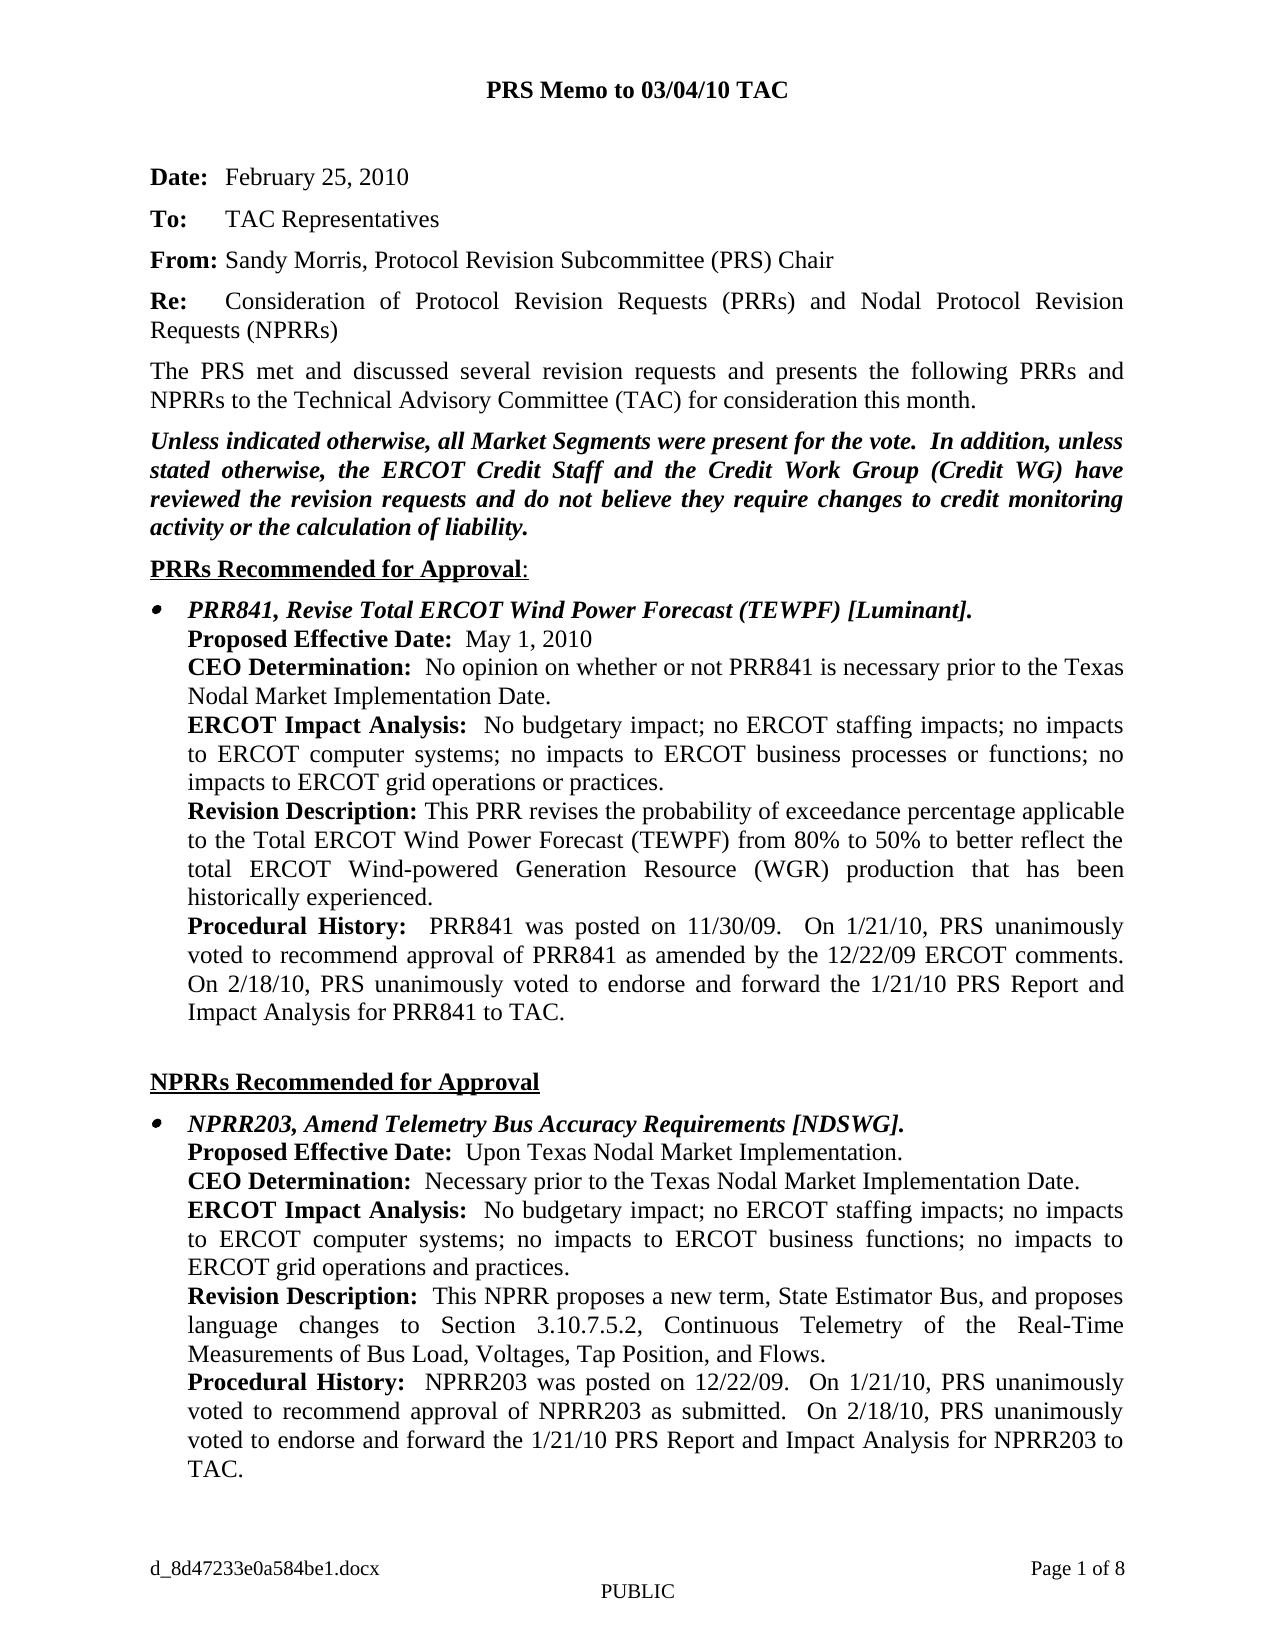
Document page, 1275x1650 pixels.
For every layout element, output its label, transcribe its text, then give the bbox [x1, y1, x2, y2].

text To: TAC Representatives [150, 204, 1125, 232]
list NPRR203, Amend Telemetry Bus Accuracy Requirements [NDSWG]. [150, 1109, 1125, 1137]
text The met and discussed several revision requests and presents the following PRRs and NPRRs to the Technical Advisory Committee (TAC) for consideration this month. [150, 356, 1125, 414]
subtitle PRRs Recommended for Approval: [150, 554, 1125, 582]
text Proposed Effective Date: May 1, 2010 [187, 624, 1125, 652]
text Re: Consideration of Protocol Revision Requests (PRRs) and Nodal Protocol Revision Requests (NPRRs) [150, 286, 1125, 344]
text Revision Description: This NPRR proposes a new term, State Estimator Bus, and proposes language changes to Section 3.10.7.5.2, Continuous Telemetry of the Real-Time Measurements of Bus Load, Voltages, Tap Position, and Flows. [187, 1281, 1125, 1367]
text Proposed Effective Date: Upon Nodal Market Implementation. [187, 1137, 1125, 1166]
text From: Sandy Morris, Protocol Revision Subcommittee () Chair [150, 245, 1125, 274]
list PRR841, Revise Total ERCOT Wind Power Forecast (TEWPF) [Luminant]. [150, 595, 1125, 624]
text Revision Description: This PRR revises the probability of exceedance percentage applicable to the Total ERCOT Wind Power Forecast (TEWPF) from 80% to 50% to better reflect the total ERCOT Wind-powered Generation Resource (WGR) production that has been historically experienced. [187, 796, 1125, 911]
text NPRRs Recommended for Approval [150, 1067, 1125, 1096]
text ERCOT Impact Analysis: No budgetary impact; no ERCOT staffing impacts; no impacts to ERCOT computer systems; no impacts to ERCOT business processes or functions; no impacts to ERCOT grid operations or practices. [187, 710, 1125, 796]
text CEO Determination: Necessary prior to the Texas Nodal Market Implementation Date. [187, 1166, 1125, 1195]
text Unless indicated otherwise, all Market Segments were present for the vote. In addition, unless stated otherwise, the ERCOT Credit Staff and the Credit Work Group (Credit WG) have reviewed the revision requests and do not believe they require changes to credit monitoring activity or the calculation of liability. [150, 426, 1125, 541]
text CEO Determination: No opinion on whether or not PRR841 is necessary prior to the Texas Nodal Market Implementation Date. [187, 652, 1125, 710]
text Procedural History: NPRR203 was posted on 12/22/09. On 1/21/10, unanimously voted to recommend approval of NPRR203 as submitted. On 2/18/10, unanimously voted to endorse and forward the 1/21/10 Report and Impact Analysis for NPRR203 to TAC. [187, 1367, 1125, 1482]
text Date: February 25, 2010 [150, 162, 1125, 191]
text Procedural History: PRR841 was posted on 11/30/09. On 1/21/10, unanimously voted to recommend approval of PRR841 as amended by the 12/22/09 ERCOT comments. On 2/18/10, unanimously voted to endorse and forward the 1/21/10 Report and Impact Analysis for PRR841 to TAC. [187, 911, 1125, 1026]
